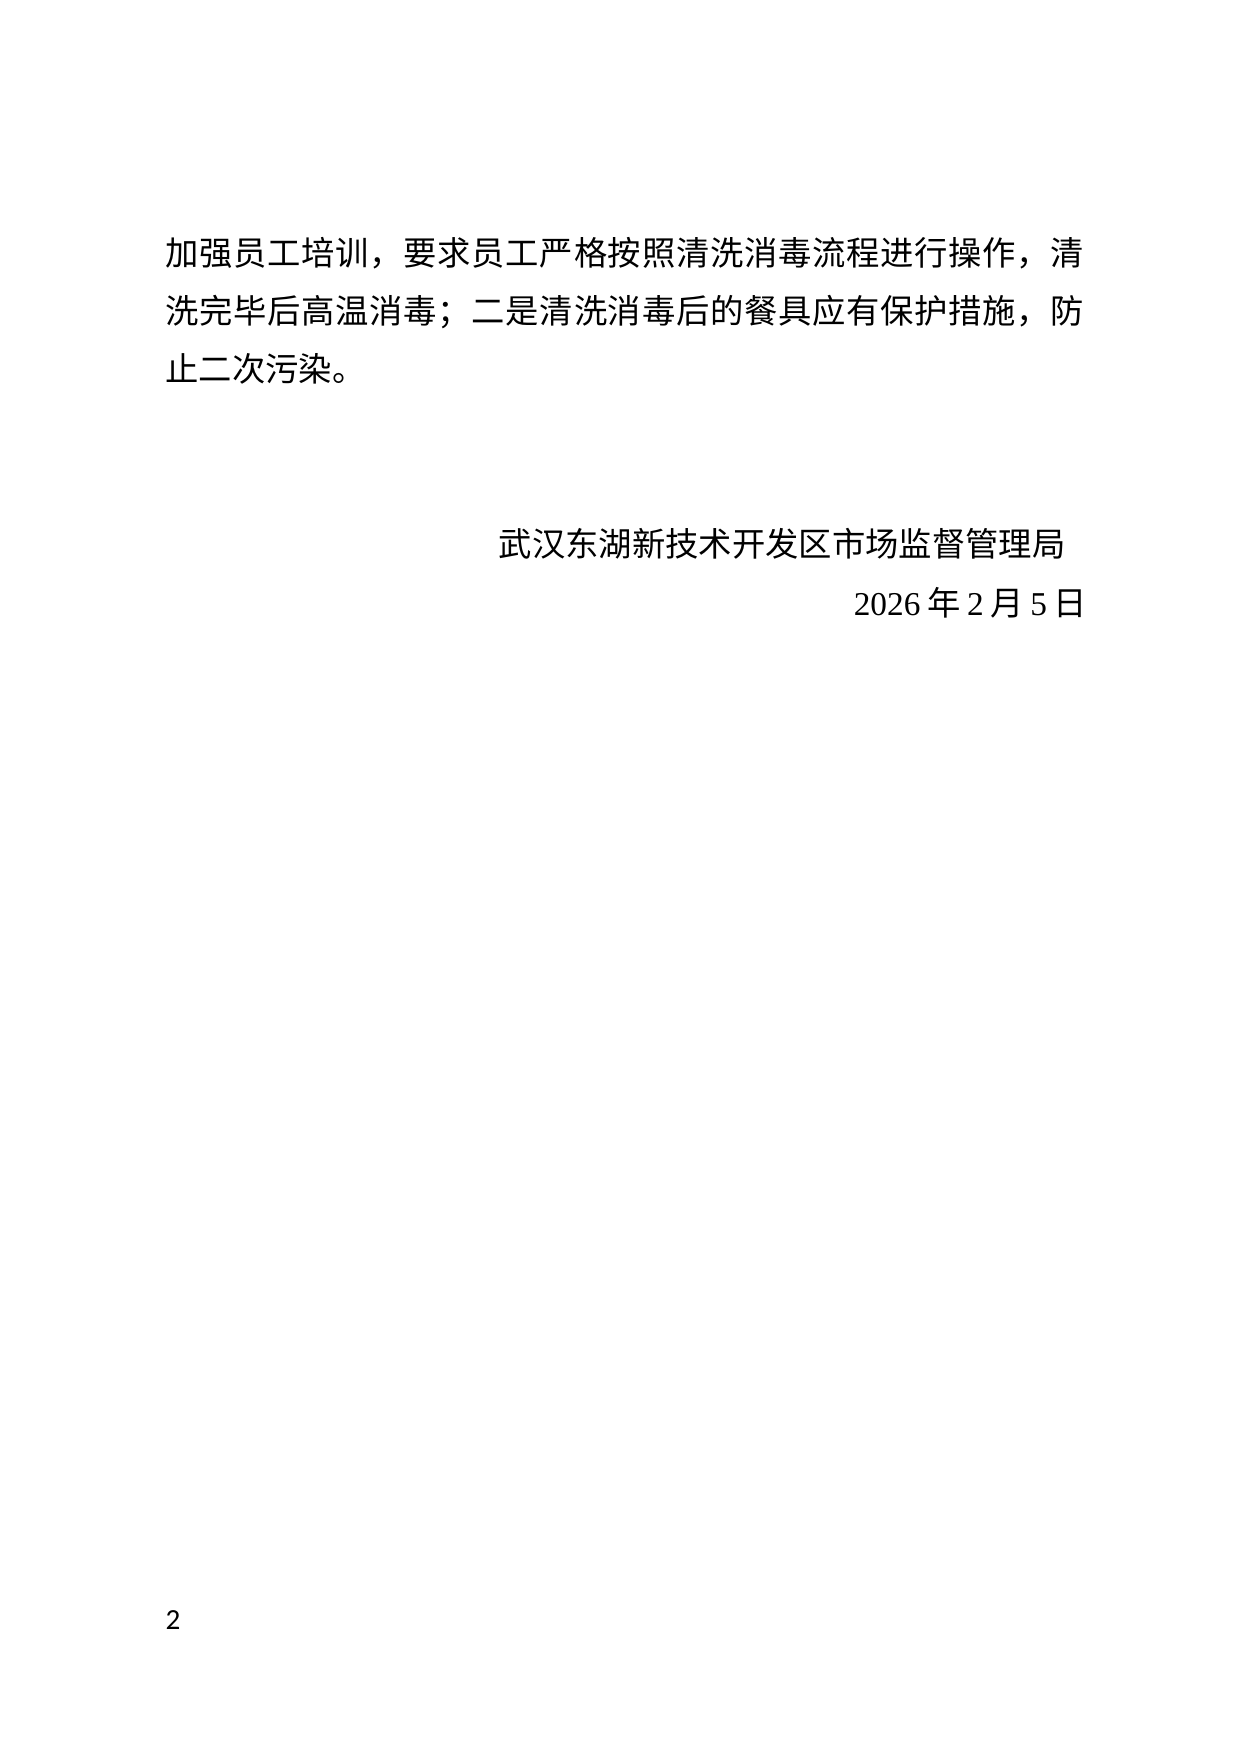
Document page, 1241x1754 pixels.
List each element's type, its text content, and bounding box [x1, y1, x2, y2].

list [165, 218, 1087, 393]
text 2026年2月5日 [165, 568, 1087, 627]
text 武汉东湖新技术开发区市场监督管理局 [165, 510, 1087, 568]
